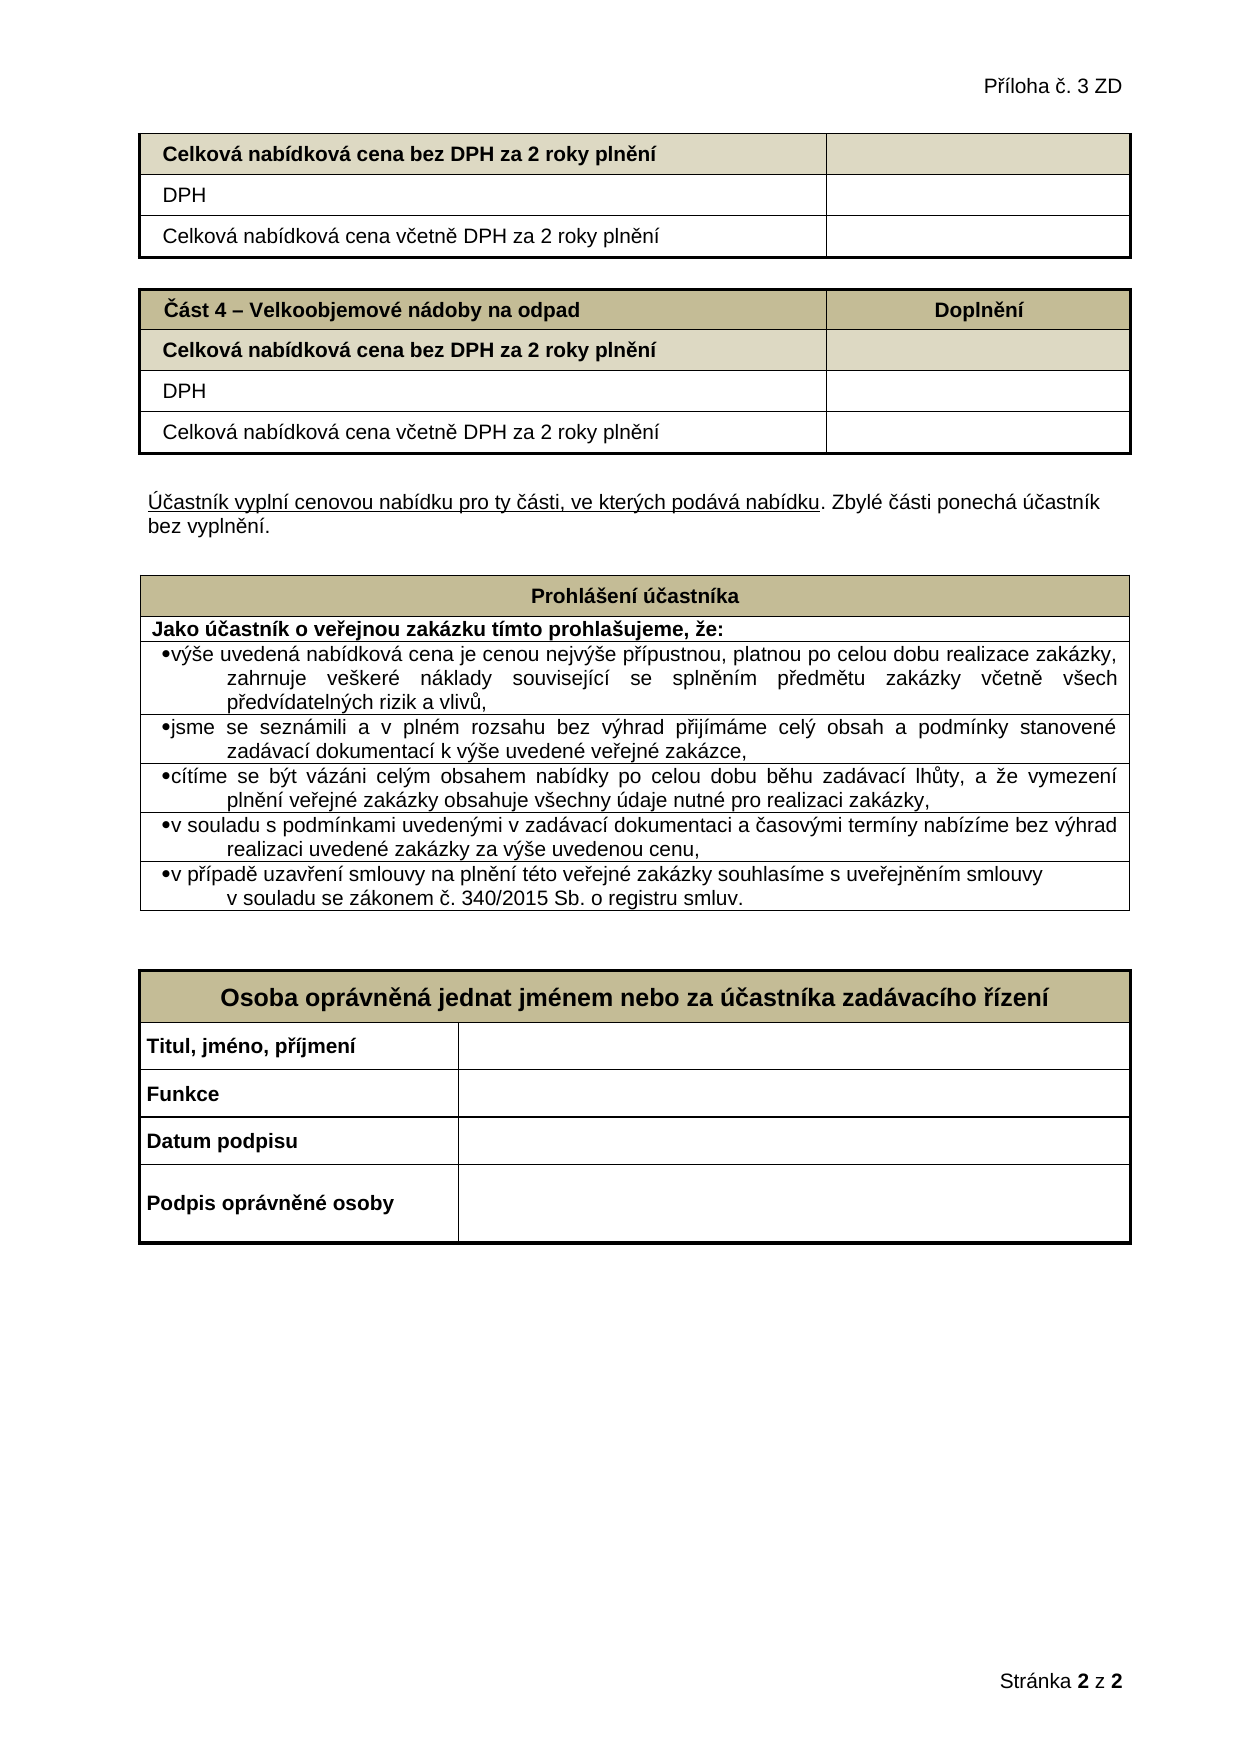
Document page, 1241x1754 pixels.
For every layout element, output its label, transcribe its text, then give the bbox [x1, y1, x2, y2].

table_header Prohlášení účastníka [141, 576, 1129, 616]
table_header Doplnění [827, 291, 1129, 329]
table_cell Funkce [141, 1070, 458, 1116]
table_cell [827, 412, 1129, 452]
text Účastník vyplní cenovou nabídku pro ty části, ve kterých podává nabídku. Zbylé části ponechá účastník bez vyplnění. [148, 490, 1122, 538]
table_cell Titul, jméno, příjmení [141, 1023, 458, 1069]
table_cell [459, 1118, 1129, 1164]
table_cell DPH [141, 175, 826, 215]
table_cell výše uvedená nabídková cena je cenou nejvýše přípustnou, platnou po celou dobu realizace zakázky, zahrnuje veškeré náklady související se splněním předmětu zakázky včetně všech předvídatelných rizik a vlivů, [141, 642, 1129, 714]
table_cell [459, 1023, 1129, 1069]
table_header Osoba oprávněná jednat jménem nebo za účastníka zadávacího řízení [141, 972, 1129, 1022]
table_cell [459, 1165, 1129, 1241]
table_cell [141, 134, 826, 174]
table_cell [141, 216, 826, 256]
table_cell v případě uzavření smlouvy na plnění této veřejné zakázky souhlasíme s uveřejněním smlouvy v souladu se zákonem č. 340/2015 Sb. o registru smluv. [141, 862, 1129, 910]
table_cell [827, 330, 1129, 370]
table_header Část 4 – Velkoobjemové nádoby na odpad [141, 291, 826, 329]
table_cell [459, 1070, 1129, 1116]
table_cell jsme se seznámili a v plném rozsahu bez výhrad přijímáme celý obsah a podmínky stanovené zadávací dokumentací k výše uvedené veřejné zakázce, [141, 715, 1129, 763]
table_cell Datum podpisu [141, 1118, 458, 1164]
table_cell Celková nabídková cena včetně DPH za 2 roky plnění [141, 412, 826, 452]
table_cell [827, 216, 1129, 256]
table_cell [827, 134, 1129, 174]
table_cell cítíme se být vázáni celým obsahem nabídky po celou dobu běhu zadávací lhůty, a že vymezení plnění veřejné zakázky obsahuje všechny údaje nutné pro realizaci zakázky, [141, 764, 1129, 812]
table_cell [827, 175, 1129, 215]
table_cell Podpis oprávněné osoby [141, 1165, 458, 1241]
table_cell v souladu s podmínkami uvedenými v zadávací dokumentaci a časovými termíny nabízíme bez výhrad realizaci uvedené zakázky za výše uvedenou cenu, [141, 813, 1129, 861]
table_cell [827, 371, 1129, 411]
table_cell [141, 330, 826, 370]
table_cell Jako účastník o veřejnou zakázku tímto prohlašujeme, že: [141, 617, 1129, 641]
table_cell DPH [141, 371, 826, 411]
